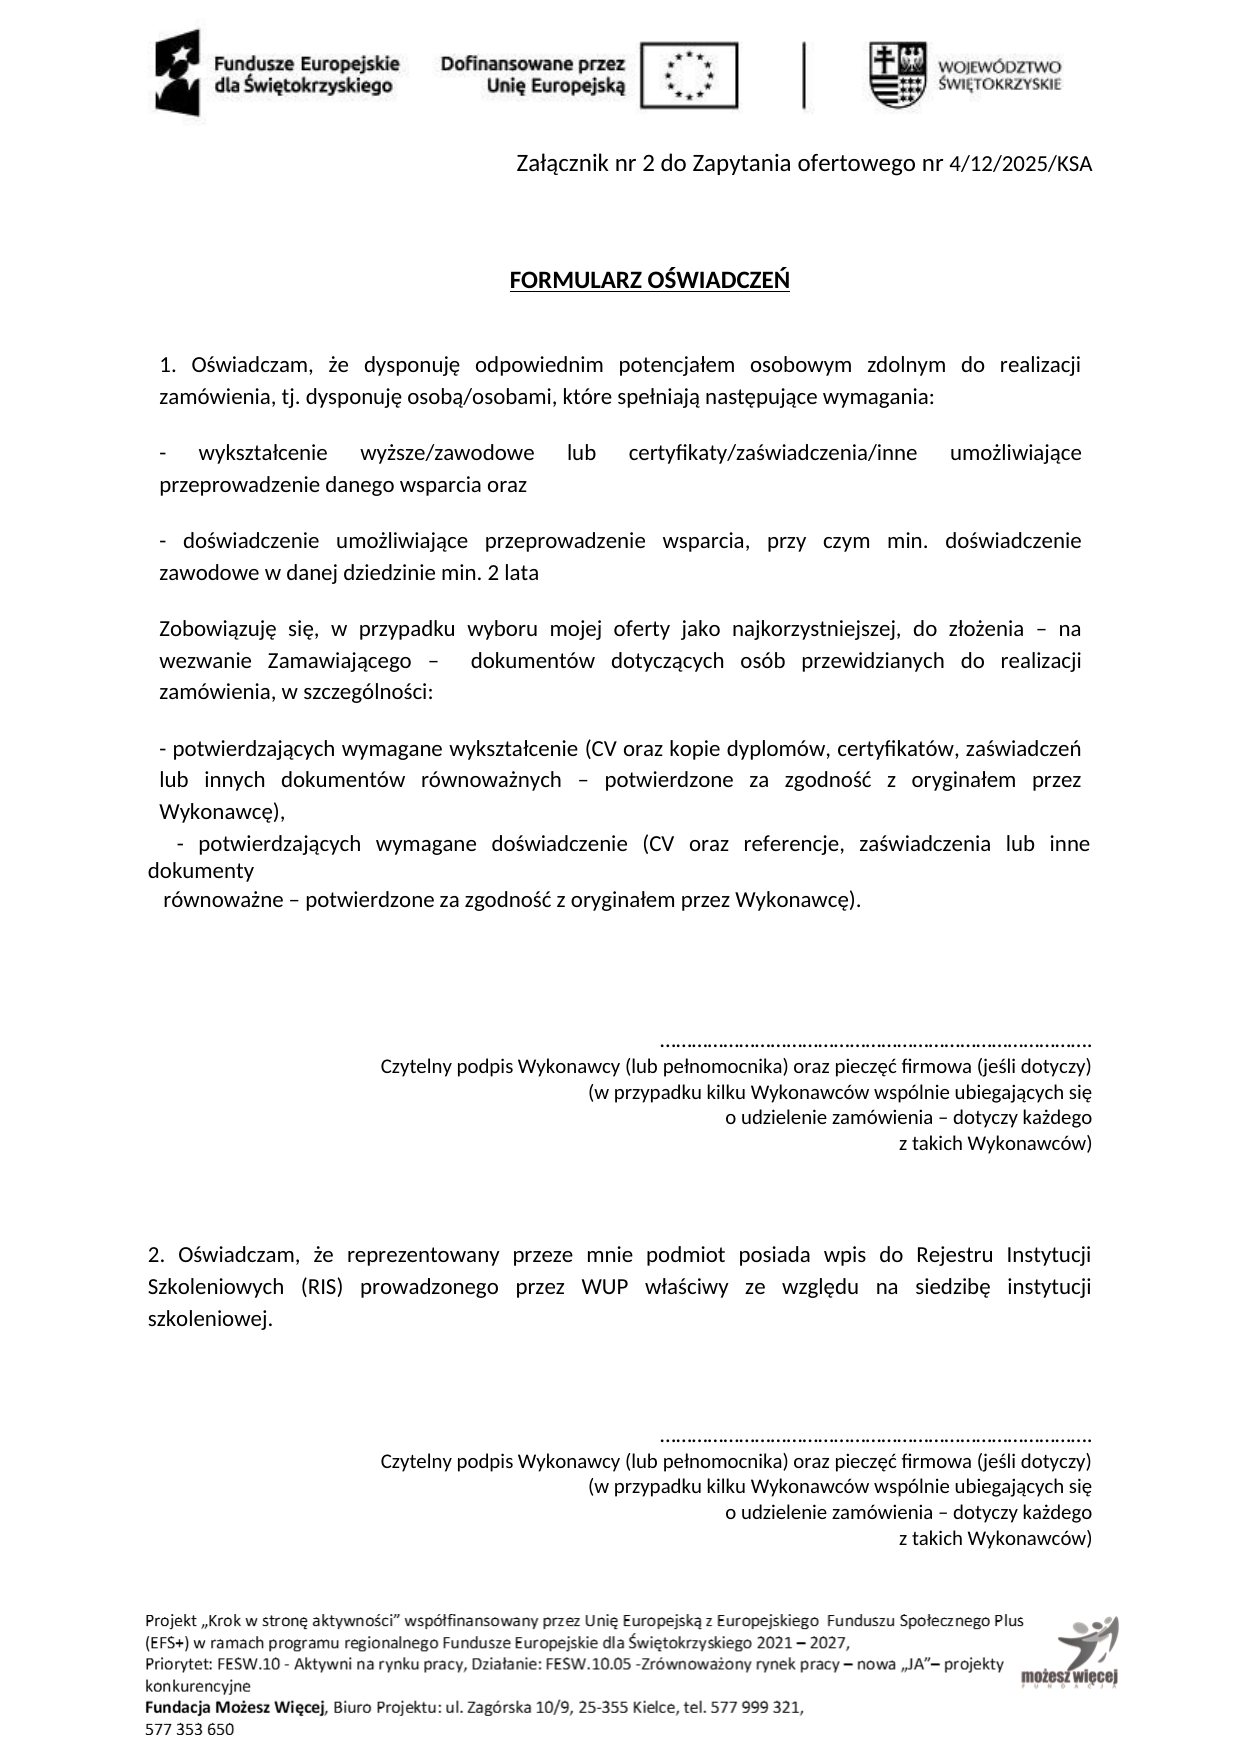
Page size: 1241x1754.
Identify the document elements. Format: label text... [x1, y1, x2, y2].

picture [142, 1609, 1123, 1740]
text - doświadczenie umożliwiające przeprowadzenie wsparcia, przy czym min. doświadczenie zawodowe w danej dziedzinie min. 2 lata [159, 526, 1083, 586]
text Załącznik nr 2 do Zapytania ofertowego nr 4/12/2025/KSA [148, 148, 1093, 178]
text ………………………………………………………………………. [148, 1025, 1093, 1053]
text Czytelny podpis Wykonawcy (lub pełnomocnika) oraz pieczęć firmowa (jeśli dotyczy) [207, 1053, 1093, 1079]
text (w przypadku kilku Wykonawców wspólnie ubiegających się [207, 1079, 1093, 1104]
text 1. Oświadczam, że dysponuję odpowiednim potencjałem osobowym zdolnym do realizacji zamówienia, tj. dysponuję osobą/osobami, które spełniają następujące wymagania: [159, 351, 1083, 410]
text z takich Wykonawców) [207, 1130, 1093, 1156]
picture [147, 18, 1065, 126]
text o udzielenie zamówienia – dotyczy każdego [207, 1104, 1093, 1130]
text Zobowiązuję się, w przypadku wyboru mojej oferty jako najkorzystniejszej, do złożenia – na wezwanie Zamawiającego – dokumentów dotyczących osób przewidzianych do realizacji zamówienia, w szczególności: [159, 614, 1083, 706]
text (w przypadku kilku Wykonawców wspólnie ubiegających się [207, 1474, 1093, 1499]
text Czytelny podpis Wykonawcy (lub pełnomocnika) oraz pieczęć firmowa (jeśli dotyczy) [207, 1448, 1093, 1473]
text - potwierdzających wymagane doświadczenie (CV oraz referencje, zaświadczenia lub inne dokumenty [148, 829, 1093, 885]
text FORMULARZ OŚWIADCZEŃ [207, 265, 1093, 295]
text 2. Oświadczam, że reprezentowany przeze mnie podmiot posiada wpis do Rejestru Instytucji Szkoleniowych (RIS) prowadzonego przez WUP właściwy ze względu na siedzibę instytucji szkoleniowej. [148, 1240, 1093, 1332]
text równoważne – potwierdzone za zgodność z oryginałem przez Wykonawcę). [148, 885, 1093, 913]
text - potwierdzających wymagane wykształcenie (CV oraz kopie dyplomów, certyfikatów, zaświadczeń lub innych dokumentów równoważnych – potwierdzone za zgodność z oryginałem przez Wykonawcę), [159, 734, 1083, 825]
text - wykształcenie wyższe/zawodowe lub certyfikaty/zaświadczenia/inne umożliwiające przeprowadzenie danego wsparcia oraz [159, 438, 1083, 498]
text ………………………………………………………………………. [148, 1420, 1093, 1448]
text z takich Wykonawców) [207, 1525, 1093, 1550]
text o udzielenie zamówienia – dotyczy każdego [207, 1499, 1093, 1524]
